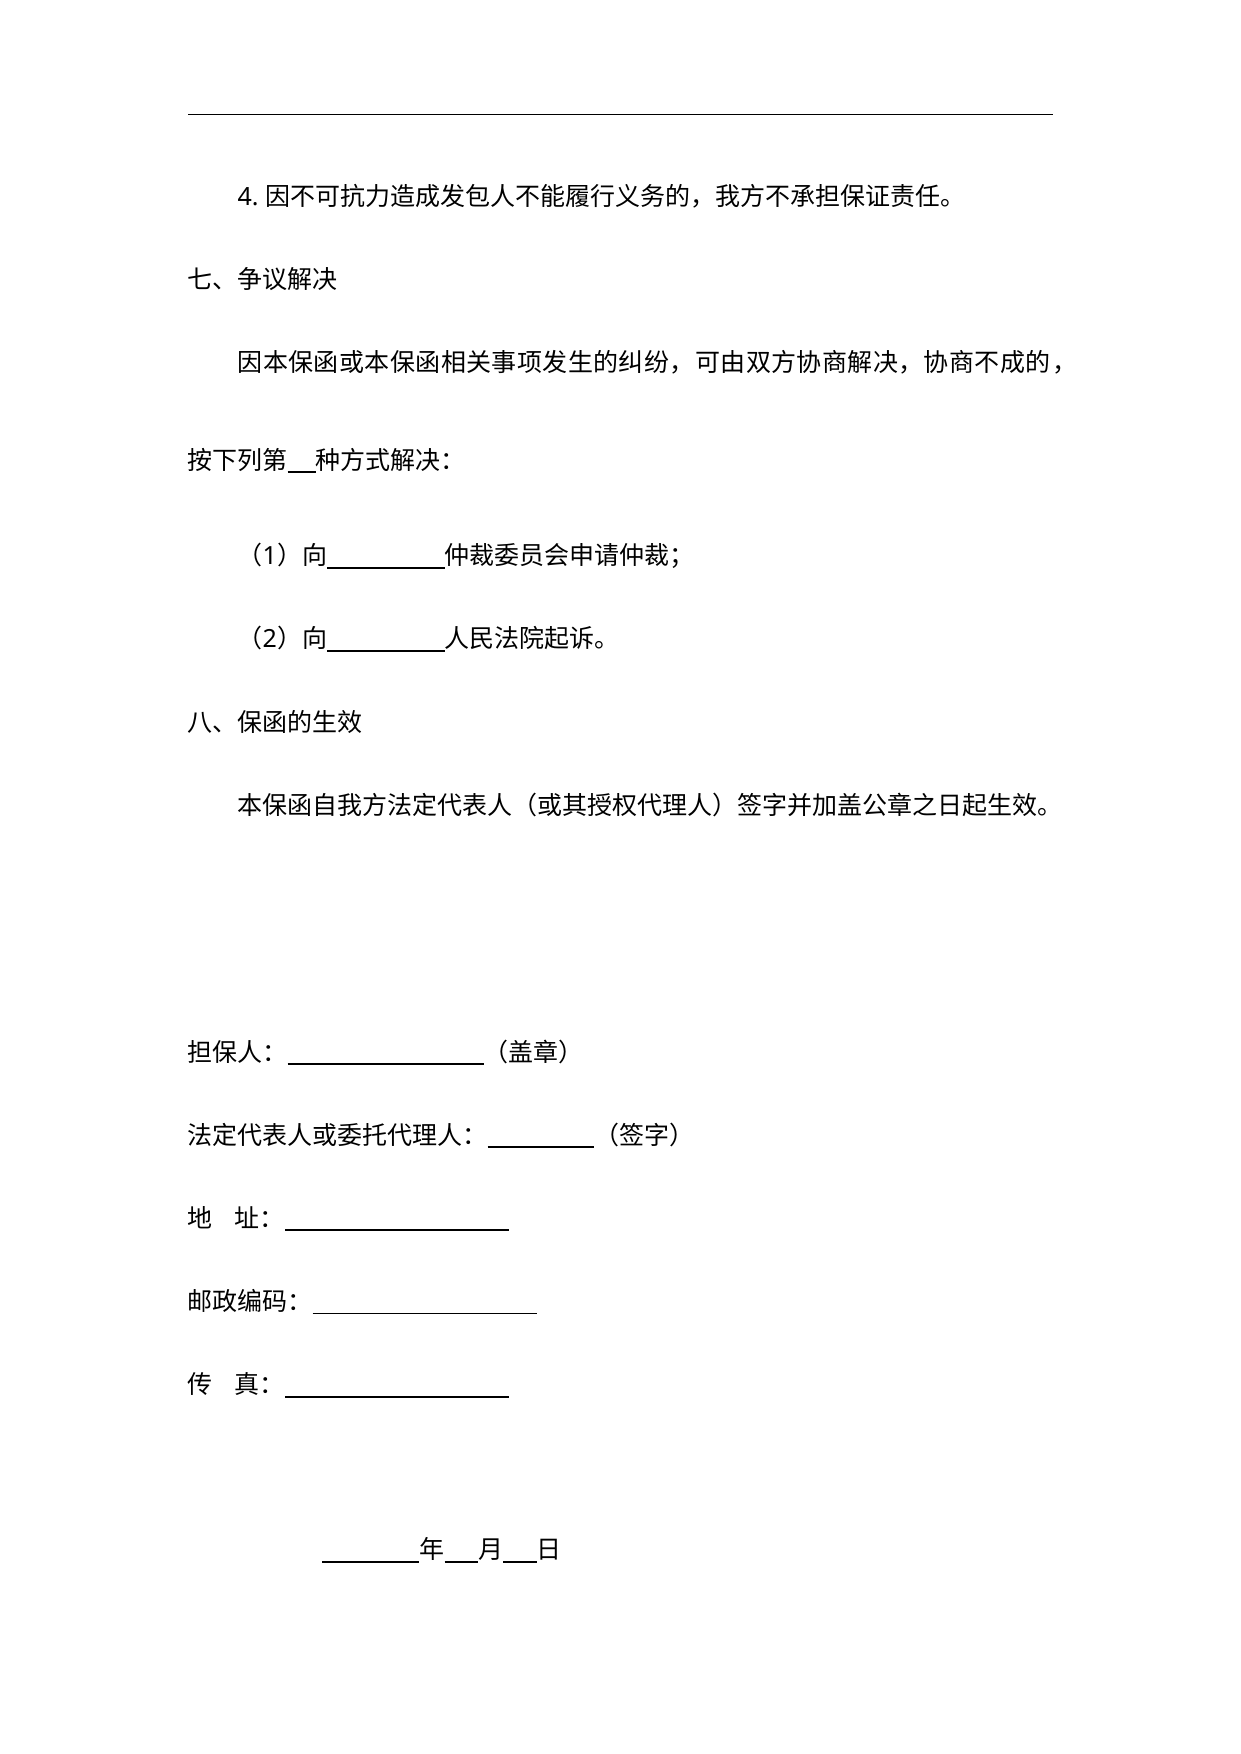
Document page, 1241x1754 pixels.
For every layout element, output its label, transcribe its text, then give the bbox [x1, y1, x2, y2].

text 因本保函或本保函相关事项发生的纠纷，可由双方协商解决，协商不成的，按下列第 种方式解决： [187, 328, 1053, 491]
text 年 月 日 [187, 1515, 1037, 1580]
text 八、保函的生效 [187, 688, 1053, 753]
text 地 址： [187, 1184, 1053, 1249]
text 法定代表人或委托代理人： （签字） [187, 1101, 928, 1166]
text 担保人： （盖章） [187, 1018, 990, 1083]
text 七、争议解决 [187, 245, 1053, 310]
text 传 真： [187, 1350, 1053, 1415]
text （2）向 人民法院起诉。 [187, 604, 1053, 669]
text （1）向 仲裁委员会申请仲裁； [187, 521, 1053, 586]
text 4. 因不可抗力造成发包人不能履行义务的，我方不承担保证责任。 [187, 162, 1053, 227]
text 邮政编码： [187, 1267, 1053, 1332]
text 本保函自我方法定代表人（或其授权代理人）签字并加盖公章之日起生效。 [187, 771, 1053, 836]
